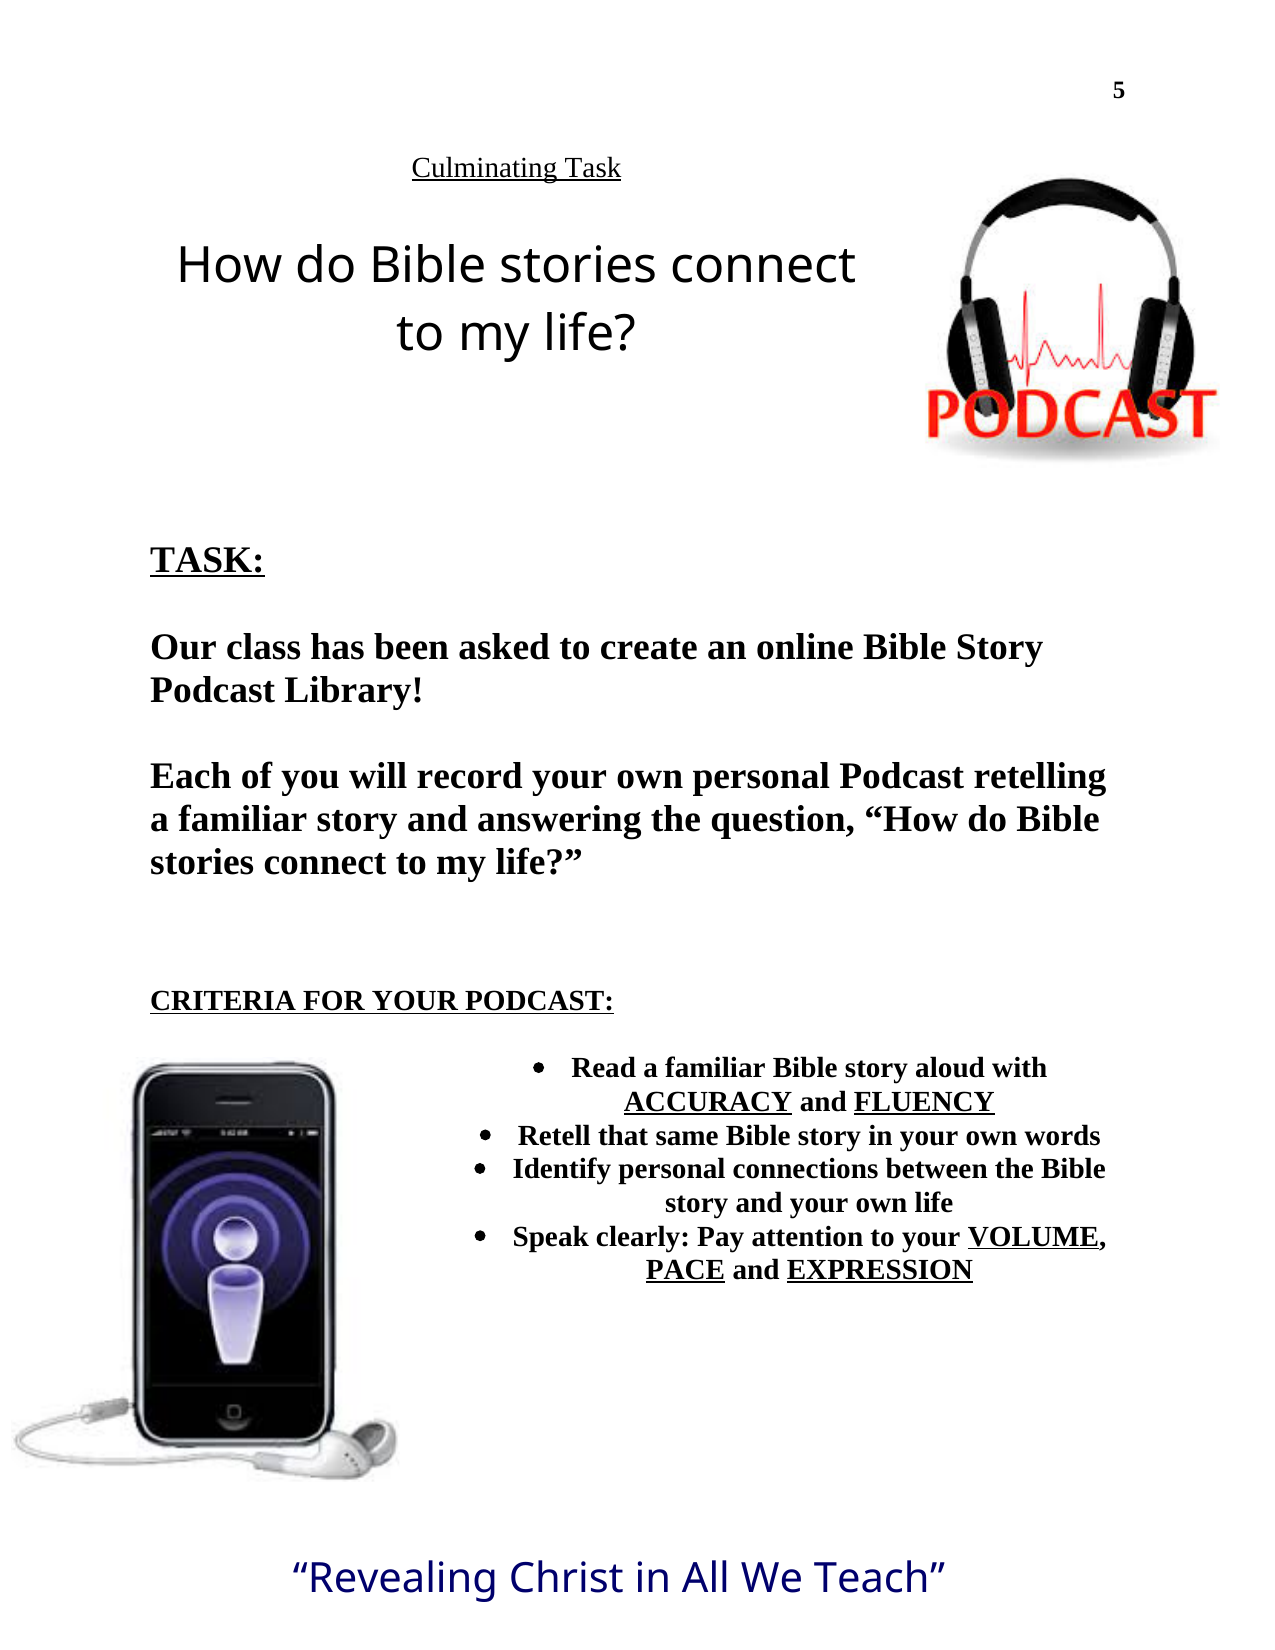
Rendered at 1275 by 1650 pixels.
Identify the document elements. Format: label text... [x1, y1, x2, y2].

text Each of you will record your own personal Podcast retelling a familiar story and answering the question, “How do Bible stories connect to my life?” [150, 753, 1125, 883]
list Read a familiar Bible story aloud with ACCURACY and FLUENCY [187, 1051, 1125, 1118]
text Our class has been asked to create an online Bible Story Podcast Library! [150, 624, 1125, 710]
text Culminating Task [150, 150, 901, 183]
list Retell that same Bible story in your own words [400, 1118, 1125, 1151]
text TASK: [150, 538, 1125, 581]
list Speak clearly: Pay attention to your VOLUME, PACE and EXPRESSION [400, 1219, 1125, 1286]
picture [901, 150, 1241, 490]
text How do Bible stories connect to my life? [150, 229, 901, 365]
text CRITERIA FOR YOUR PODCAST: [150, 983, 1125, 1017]
list Identify personal connections between the Bible story and your own life [400, 1151, 1125, 1219]
picture [11, 1057, 400, 1482]
